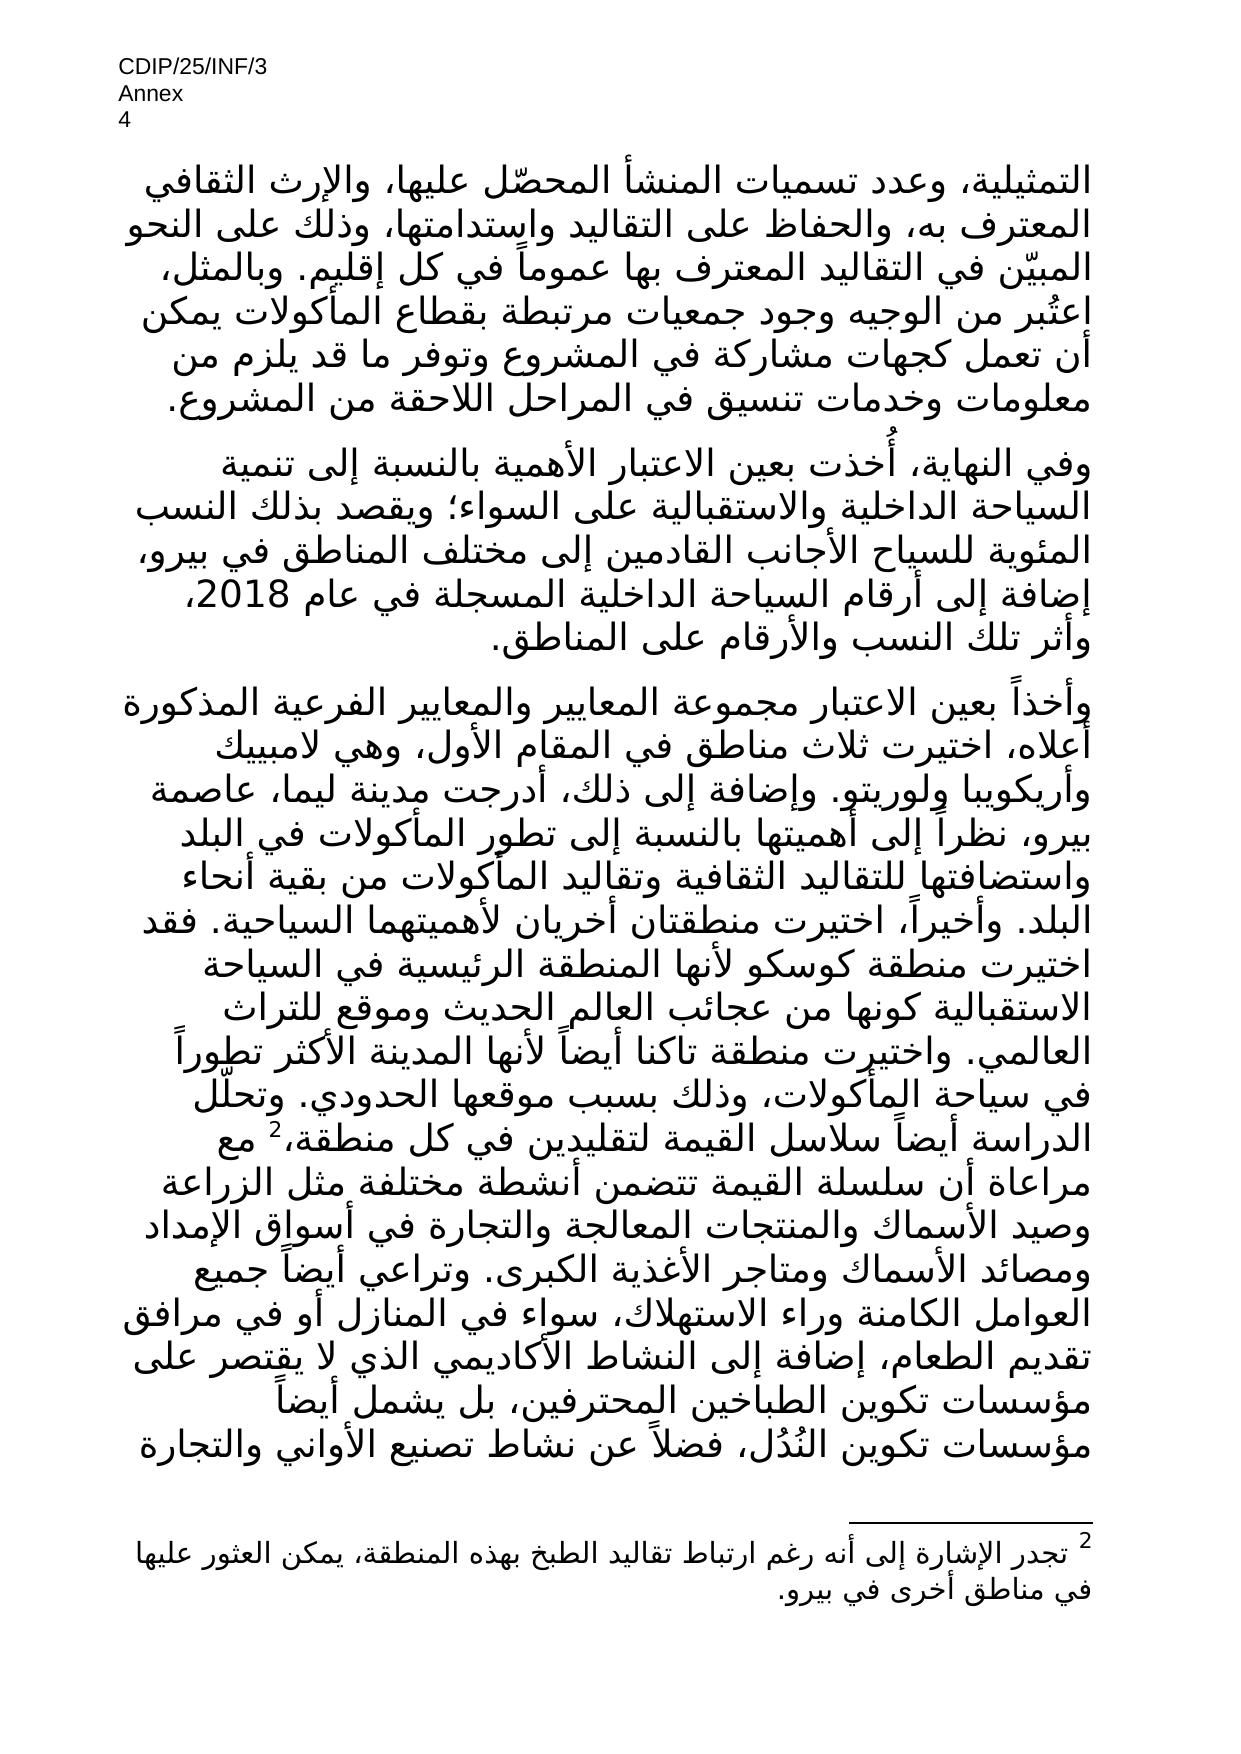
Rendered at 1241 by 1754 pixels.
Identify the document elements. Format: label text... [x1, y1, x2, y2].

text وفي النهاية، أُخذت بعين الاعتبار الأهمية بالنسبة إلى تنمية السياحة الداخلية والاستقبالية على السواء؛ ويقصد بذلك النسب المئوية للسياح الأجانب القادمين إلى مختلف المناطق في بيرو، إضافة إلى أرقام السياحة الداخلية المسجلة في عام 2018، وأثر تلك النسب والأرقام على المناطق. [118, 441, 1092, 659]
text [118, 158, 1092, 420]
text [118, 680, 1092, 1466]
